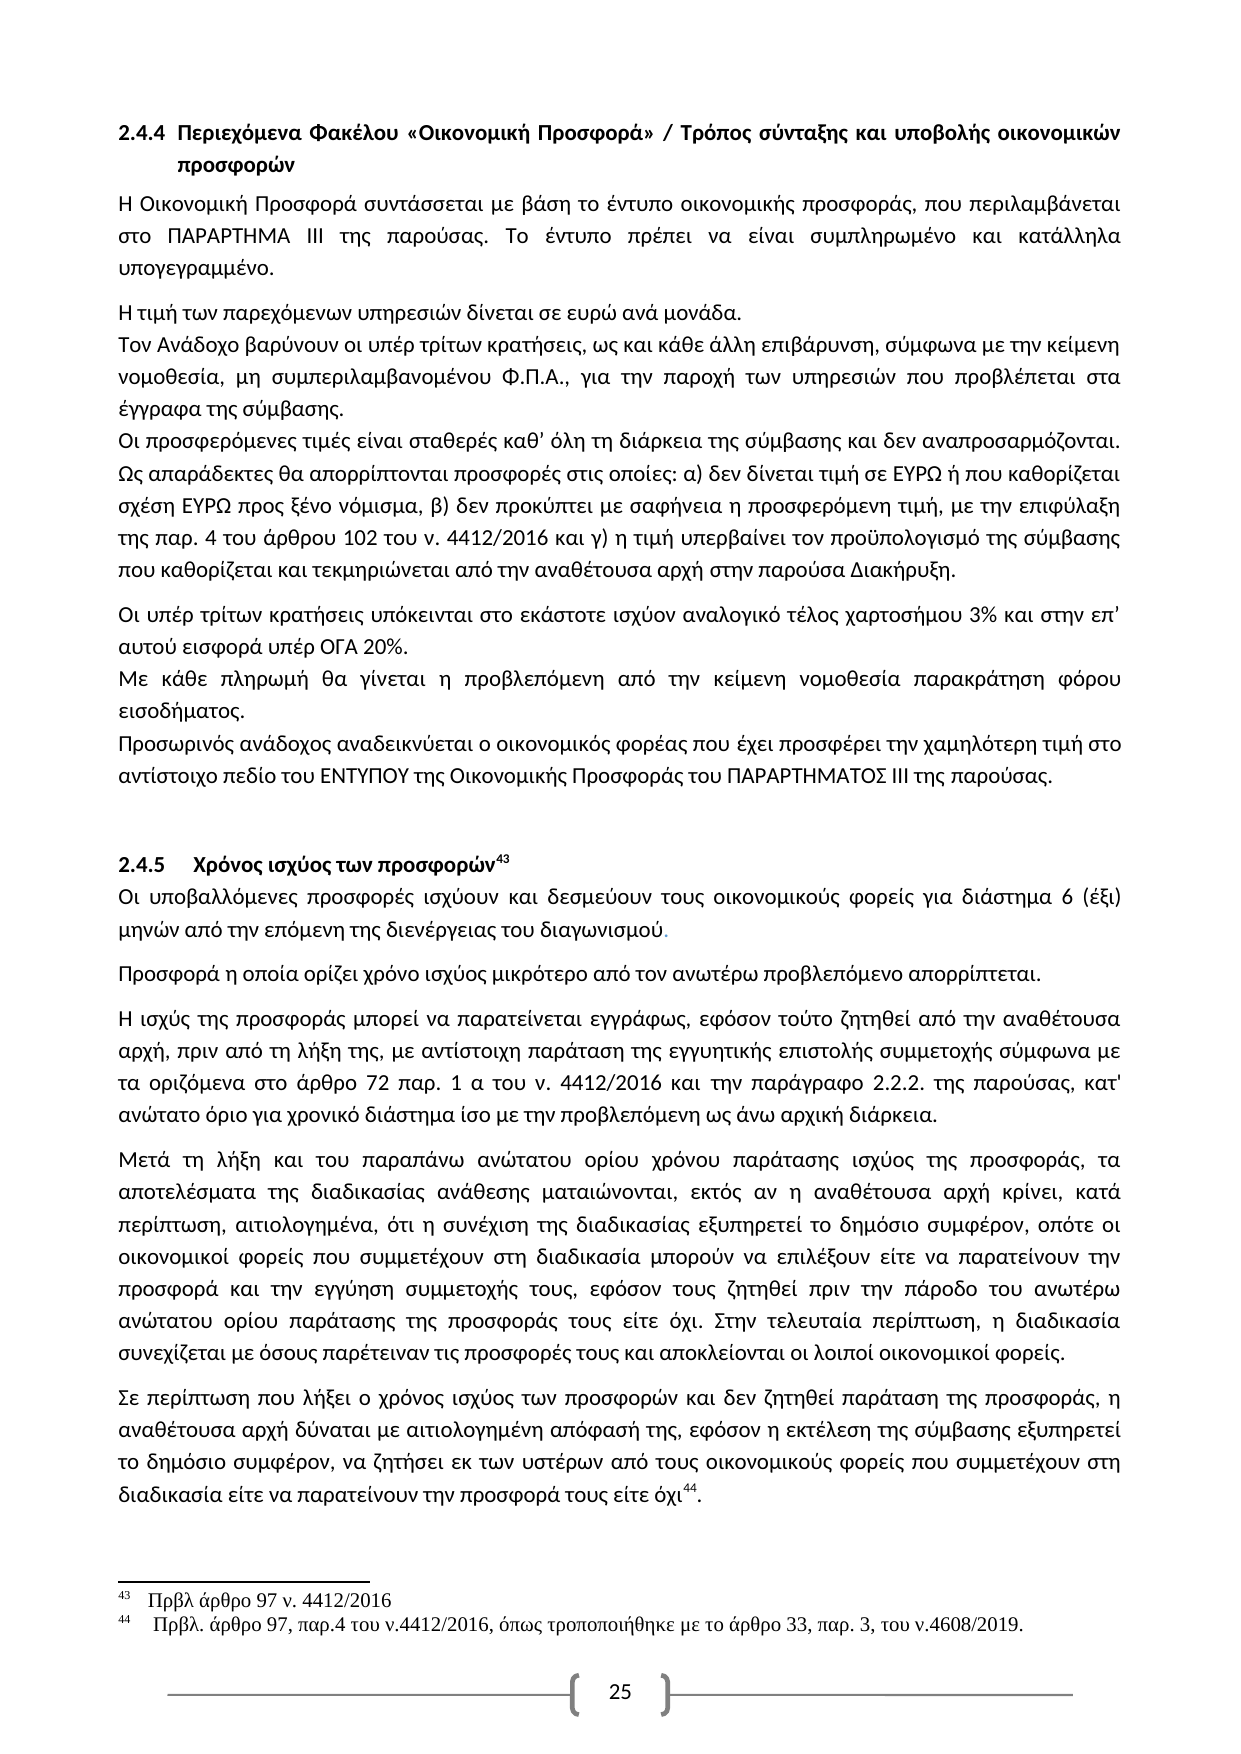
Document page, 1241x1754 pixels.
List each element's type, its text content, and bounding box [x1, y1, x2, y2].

text Η τιμή των παρεχόμενων υπηρεσιών δίνεται σε ευρώ ανά μονάδα. [118, 298, 1122, 326]
text 2.4.5 Χρόνος ισχύος των προσφορών [118, 850, 1122, 878]
text Προσωρινός ανάδοχος αναδεικνύεται ο οικονομικός φορέας που έχει προσφέρει την χαμηλότερη τιμή στο αντίστοιχο πεδίο του ΕΝΤΥΠΟΥ της Οικονομικής Προσφοράς του ΠΑΡΑΡΤΗΜΑΤΟΣ ΙΙΙ της παρούσας. [118, 729, 1122, 789]
text Οι υπέρ τρίτων κρατήσεις υπόκεινται στο εκάστοτε ισχύον αναλογικό τέλος χαρτοσήμου 3% και στην επ’ αυτού εισφορά υπέρ ΟΓΑ 20%. [118, 600, 1122, 660]
text Σε περίπτωση που λήξει ο χρόνος ισχύος των προσφορών και δεν ζητηθεί παράταση της προσφοράς, η αναθέτουσα αρχή δύναται με αιτιολογημένη απόφασή της, εφόσον η εκτέλεση της σύμβασης εξυπηρετεί το δημόσιο συμφέρον, να ζητήσει εκ των υστέρων από τους οικονομικούς φορείς που συμμετέχουν στη διαδικασία είτε να παρατείνουν την προσφορά τους είτε όχι. [118, 1383, 1122, 1508]
text Με κάθε πληρωμή θα γίνεται η προβλεπόμενη από την κείμενη νομοθεσία παρακράτηση φόρου εισοδήματος. [118, 664, 1122, 724]
text Τον Ανάδοχο βαρύνουν οι υπέρ τρίτων κρατήσεις, ως και κάθε άλλη επιβάρυνση, σύμφωνα με την κείμενη νομοθεσία, μη συμπεριλαμβανομένου Φ.Π.Α., για την παροχή των υπηρεσιών που προβλέπεται στα έγγραφα της σύμβασης. [118, 330, 1122, 422]
text Προσφορά η οποία ορίζει χρόνο ισχύος μικρότερο από τον ανωτέρω προβλεπόμενο απορρίπτεται. [118, 959, 1122, 987]
text Οι προσφερόμενες τιμές είναι σταθερές καθ’ όλη τη διάρκεια της σύμβασης και δεν αναπροσαρμόζονται. Ως απαράδεκτες θα απορρίπτονται προσφορές στις οποίες: α) δεν δίνεται τιμή σε ΕΥΡΩ ή που καθορίζεται σχέση ΕΥΡΩ προς ξένο νόμισμα, β) δεν προκύπτει με σαφήνεια η προσφερόμενη τιμή, με την επιφύλαξη της παρ. 4 του άρθρου 102 του ν. 4412/2016 και γ) η τιμή υπερβαίνει τον προϋπολογισμό της σύμβασης που καθορίζεται και τεκμηριώνεται από την αναθέτουσα αρχή στην παρούσα Διακήρυξη. [118, 427, 1122, 583]
text Μετά τη λήξη και του παραπάνω ανώτατου ορίου χρόνου παράτασης ισχύος της προσφοράς, τα αποτελέσματα της διαδικασίας ανάθεσης ματαιώνονται, εκτός αν η αναθέτουσα αρχή κρίνει, κατά περίπτωση, αιτιολογημένα, ότι η συνέχιση της διαδικασίας εξυπηρετεί το δημόσιο συμφέρον, οπότε οι οικονομικοί φορείς που συμμετέχουν στη διαδικασία μπορούν να επιλέξουν είτε να παρατείνουν την προσφορά και την εγγύηση συμμετοχής τους, εφόσον τους ζητηθεί πριν την πάροδο του ανωτέρω ανώτατου ορίου παράτασης της προσφοράς τους είτε όχι. Στην τελευταία περίπτωση, η διαδικασία συνεχίζεται με όσους παρέτειναν τις προσφορές τους και αποκλείονται οι λοιποί οικονομικοί φορείς. [118, 1145, 1122, 1366]
text Η Οικονομική Προσφορά συντάσσεται με βάση το έντυπο οικονομικής προσφοράς, που περιλαμβάνεται στο ΠΑΡΑΡΤΗΜΑ ΙΙΙ της παρούσας. Το έντυπο πρέπει να είναι συμπληρωμένο και κατάλληλα υπογεγραμμένο. [118, 189, 1122, 281]
text Η ισχύς της προσφοράς μπορεί να παρατείνεται εγγράφως, εφόσον τούτο ζητηθεί από την αναθέτουσα αρχή, πριν από τη λήξη της, με αντίστοιχη παράταση της εγγυητικής επιστολής συμμετοχής σύμφωνα με τα οριζόμενα στο άρθρο 72 παρ. 1 α του ν. 4412/2016 και την παράγραφο 2.2.2. της παρούσας, κατ' ανώτατο όριο για χρονικό διάστημα ίσο με την προβλεπόμενη ως άνω αρχική διάρκεια. [118, 1004, 1122, 1129]
subtitle 2.4.4 Περιεχόμενα Φακέλου «Οικονομική Προσφορά» / Τρόπος σύνταξης και υποβολής οικονομικών προσφορών [118, 118, 1122, 178]
text Οι υποβαλλόμενες προσφορές ισχύουν και δεσμεύουν τους οικονομικούς φορείς για διάστημα 6 (έξι) μηνών από την επόμενη της διενέργειας του διαγωνισμού. [118, 882, 1122, 943]
